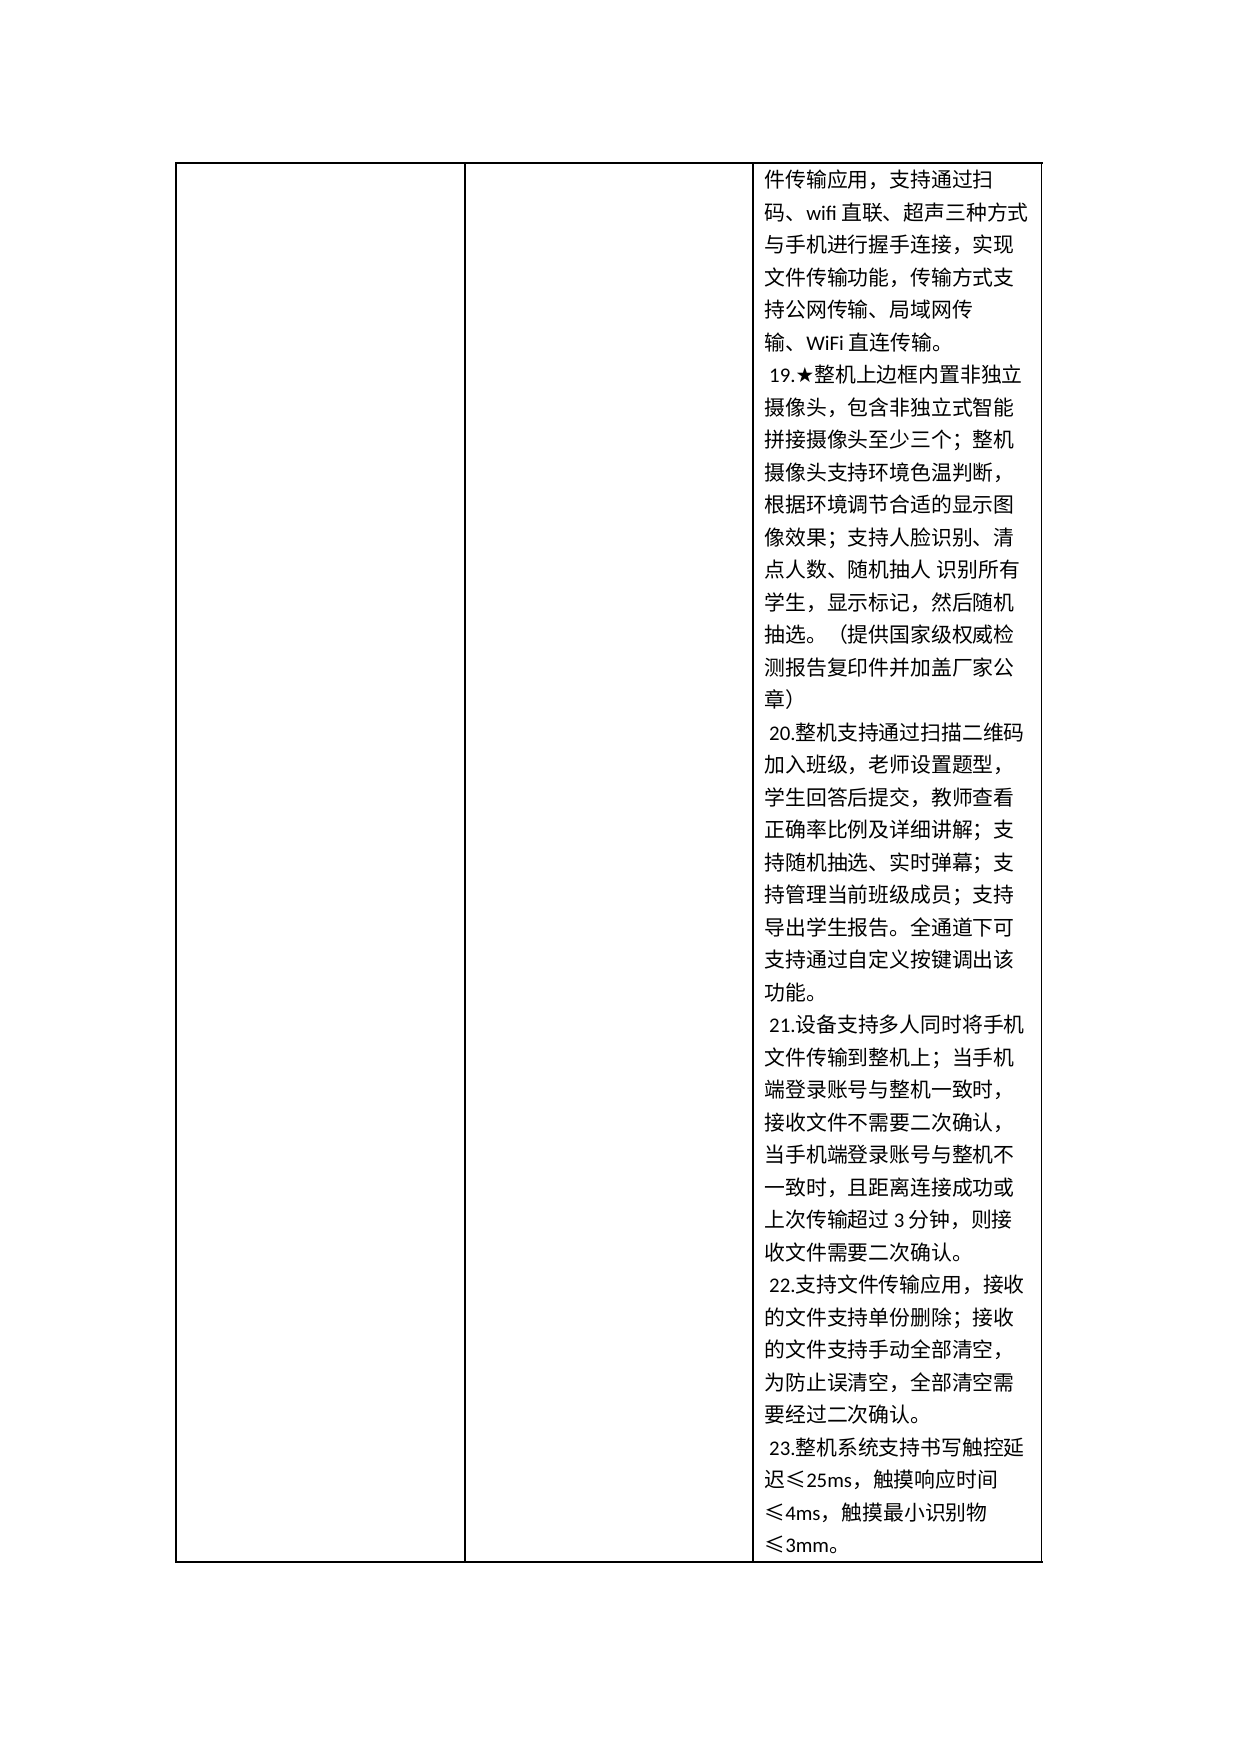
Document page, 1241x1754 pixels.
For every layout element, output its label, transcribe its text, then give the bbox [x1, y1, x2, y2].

table_cell 1 [466, 164, 752, 1561]
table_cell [754, 164, 1041, 1561]
table_cell [177, 164, 464, 1561]
